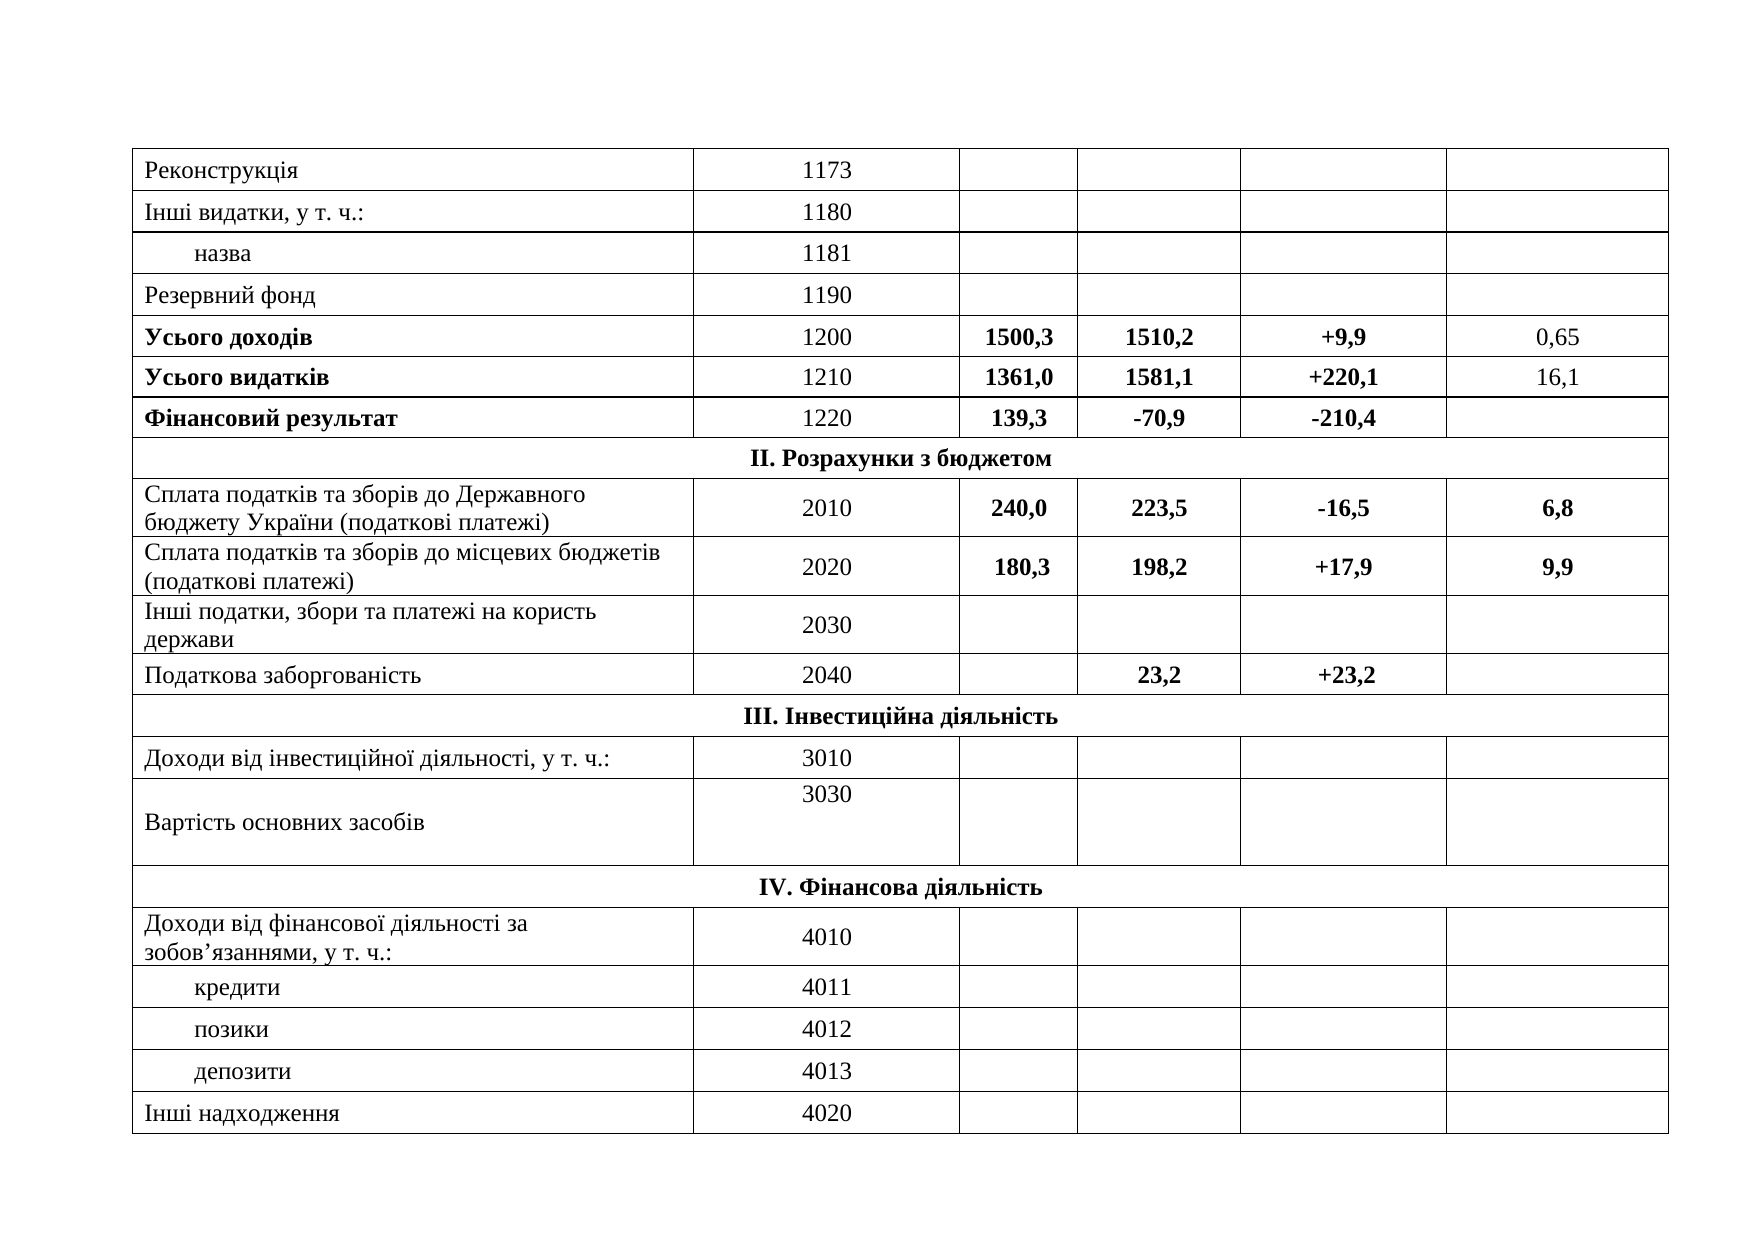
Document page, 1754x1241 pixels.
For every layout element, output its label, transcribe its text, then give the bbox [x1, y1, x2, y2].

table_cell [960, 149, 1077, 189]
table_cell [1241, 779, 1446, 865]
table_cell -70,9 [1078, 398, 1240, 437]
table_cell [1078, 1008, 1240, 1049]
table_cell Усього доходів [133, 316, 693, 356]
table_cell [1447, 779, 1668, 865]
table_cell [960, 274, 1077, 315]
table_cell 1173 [694, 149, 959, 189]
table_cell [1447, 274, 1668, 315]
table_cell [960, 908, 1077, 965]
table_cell [1447, 596, 1668, 653]
table_cell 1180 [694, 191, 959, 231]
table_cell [960, 966, 1077, 1007]
table_cell 180,3 [960, 537, 1077, 595]
table_cell [960, 596, 1077, 653]
table_cell 2020 [694, 537, 959, 595]
table_cell [1241, 1092, 1446, 1133]
table_cell -16,5 [1241, 479, 1446, 536]
table_cell [1241, 966, 1446, 1007]
table_cell [1447, 908, 1668, 965]
table_cell 3030 [694, 779, 959, 865]
table_cell 23,2 [1078, 654, 1240, 694]
table_cell Доходи від інвестиційної діяльності, у т. ч.: [133, 737, 693, 778]
table_cell назва [133, 233, 693, 273]
table_cell Інші надходження [133, 1092, 693, 1133]
table_cell [1078, 149, 1240, 189]
table_cell [1447, 233, 1668, 273]
table_cell [960, 779, 1077, 865]
table_cell Фінансовий результат [133, 398, 693, 437]
table_cell Сплата податків та зборів до місцевих бюджетів (податкові платежі) [133, 537, 693, 595]
table_cell [1241, 737, 1446, 778]
table_cell [1241, 233, 1446, 273]
table_cell Доходи від фінансової діяльності за зобов’язаннями, у т. ч.: [133, 908, 693, 965]
table_cell IV. Фінансова діяльність [133, 866, 1668, 907]
table_cell депозити [133, 1050, 693, 1091]
table_cell [1078, 233, 1240, 273]
table_cell 1500,3 [960, 316, 1077, 356]
table_cell 1510,2 [1078, 316, 1240, 356]
table_cell Інші податки, збори та платежі на користь держави [133, 596, 693, 653]
table_cell 240,0 [960, 479, 1077, 536]
table_cell 1190 [694, 274, 959, 315]
table_cell [1078, 1050, 1240, 1091]
table_cell Резервний фонд [133, 274, 693, 315]
table_cell 3010 [694, 737, 959, 778]
table_cell +17,9 [1241, 537, 1446, 595]
table_cell -210,4 [1241, 398, 1446, 437]
table_cell [960, 737, 1077, 778]
table_cell [1078, 737, 1240, 778]
table_cell [1447, 191, 1668, 231]
table_cell [960, 654, 1077, 694]
table_cell 9,9 [1447, 537, 1668, 595]
table_cell [960, 1050, 1077, 1091]
table_cell +9,9 [1241, 316, 1446, 356]
table_cell [1078, 908, 1240, 965]
table_cell [1078, 274, 1240, 315]
table_cell [1447, 966, 1668, 1007]
table_cell Сплата податків та зборів до Державного бюджету України (податкові платежі) [133, 479, 693, 536]
table_cell 1220 [694, 398, 959, 437]
table_cell [1447, 398, 1668, 437]
table_cell Податкова заборгованість [133, 654, 693, 694]
table_cell [1078, 191, 1240, 231]
table_cell 4013 [694, 1050, 959, 1091]
table_cell 1581,1 [1078, 357, 1240, 396]
table_cell 4011 [694, 966, 959, 1007]
table_cell [1241, 149, 1446, 189]
table_cell +220,1 [1241, 357, 1446, 396]
table_cell [1447, 1008, 1668, 1049]
table_cell +23,2 [1241, 654, 1446, 694]
table_cell [960, 233, 1077, 273]
table_cell [1447, 149, 1668, 189]
table_cell 1181 [694, 233, 959, 273]
table_cell 6,8 [1447, 479, 1668, 536]
table_cell Вартість основних засобів [133, 779, 693, 865]
table_cell 1361,0 [960, 357, 1077, 396]
table_cell [1447, 1092, 1668, 1133]
table_cell IІ. Розрахунки з бюджетом [133, 438, 1668, 478]
table_cell [1078, 966, 1240, 1007]
table_cell [1241, 908, 1446, 965]
table_cell позики [133, 1008, 693, 1049]
table_cell 16,1 [1447, 357, 1668, 396]
table_cell 2010 [694, 479, 959, 536]
table_cell 4010 [694, 908, 959, 965]
table_cell [1241, 1050, 1446, 1091]
table_cell [1241, 274, 1446, 315]
table_cell 1210 [694, 357, 959, 396]
table_cell 2040 [694, 654, 959, 694]
table_cell [1078, 596, 1240, 653]
table_cell [1447, 1050, 1668, 1091]
table_cell [1078, 1092, 1240, 1133]
table_cell [1078, 779, 1240, 865]
table_cell 4012 [694, 1008, 959, 1049]
table_cell 1200 [694, 316, 959, 356]
table_cell [960, 1008, 1077, 1049]
table_cell 223,5 [1078, 479, 1240, 536]
table_cell кредити [133, 966, 693, 1007]
table_cell [960, 1092, 1077, 1133]
table_cell 139,3 [960, 398, 1077, 437]
table_cell [1447, 737, 1668, 778]
table_cell [1241, 596, 1446, 653]
table_cell 4020 [694, 1092, 959, 1133]
table_cell Реконструкція [133, 149, 693, 189]
table_cell [960, 191, 1077, 231]
table_cell 198,2 [1078, 537, 1240, 595]
table_cell III. Інвестиційна діяльність [133, 695, 1668, 736]
table_cell [1447, 654, 1668, 694]
table_cell [1241, 191, 1446, 231]
table_cell 2030 [694, 596, 959, 653]
table_cell [1241, 1008, 1446, 1049]
table_cell Інші видатки, у т. ч.: [133, 191, 693, 231]
table_cell Усього видатків [133, 357, 693, 396]
table_cell 0,65 [1447, 316, 1668, 356]
